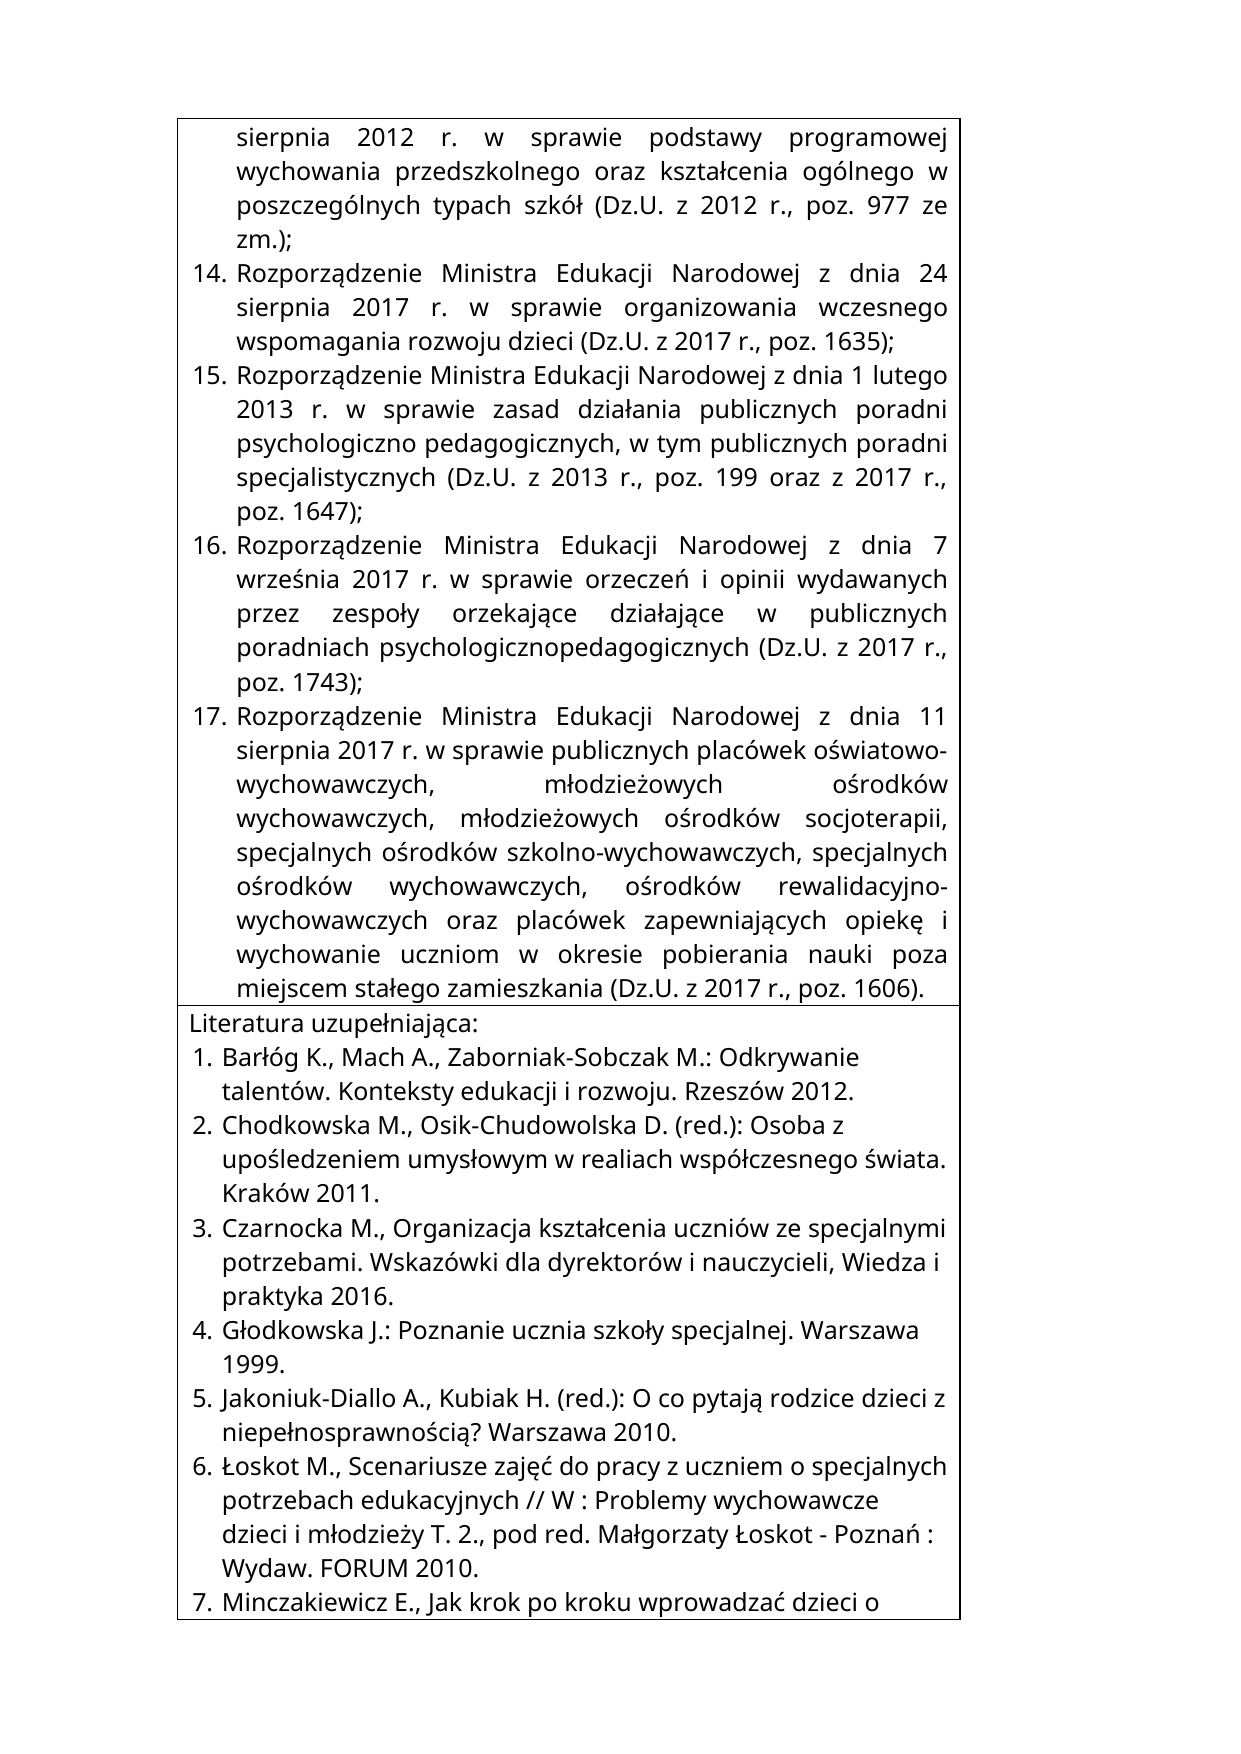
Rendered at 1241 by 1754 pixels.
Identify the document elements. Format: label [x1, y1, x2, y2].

table_header [178, 119, 959, 1005]
table_cell [178, 1006, 959, 1619]
